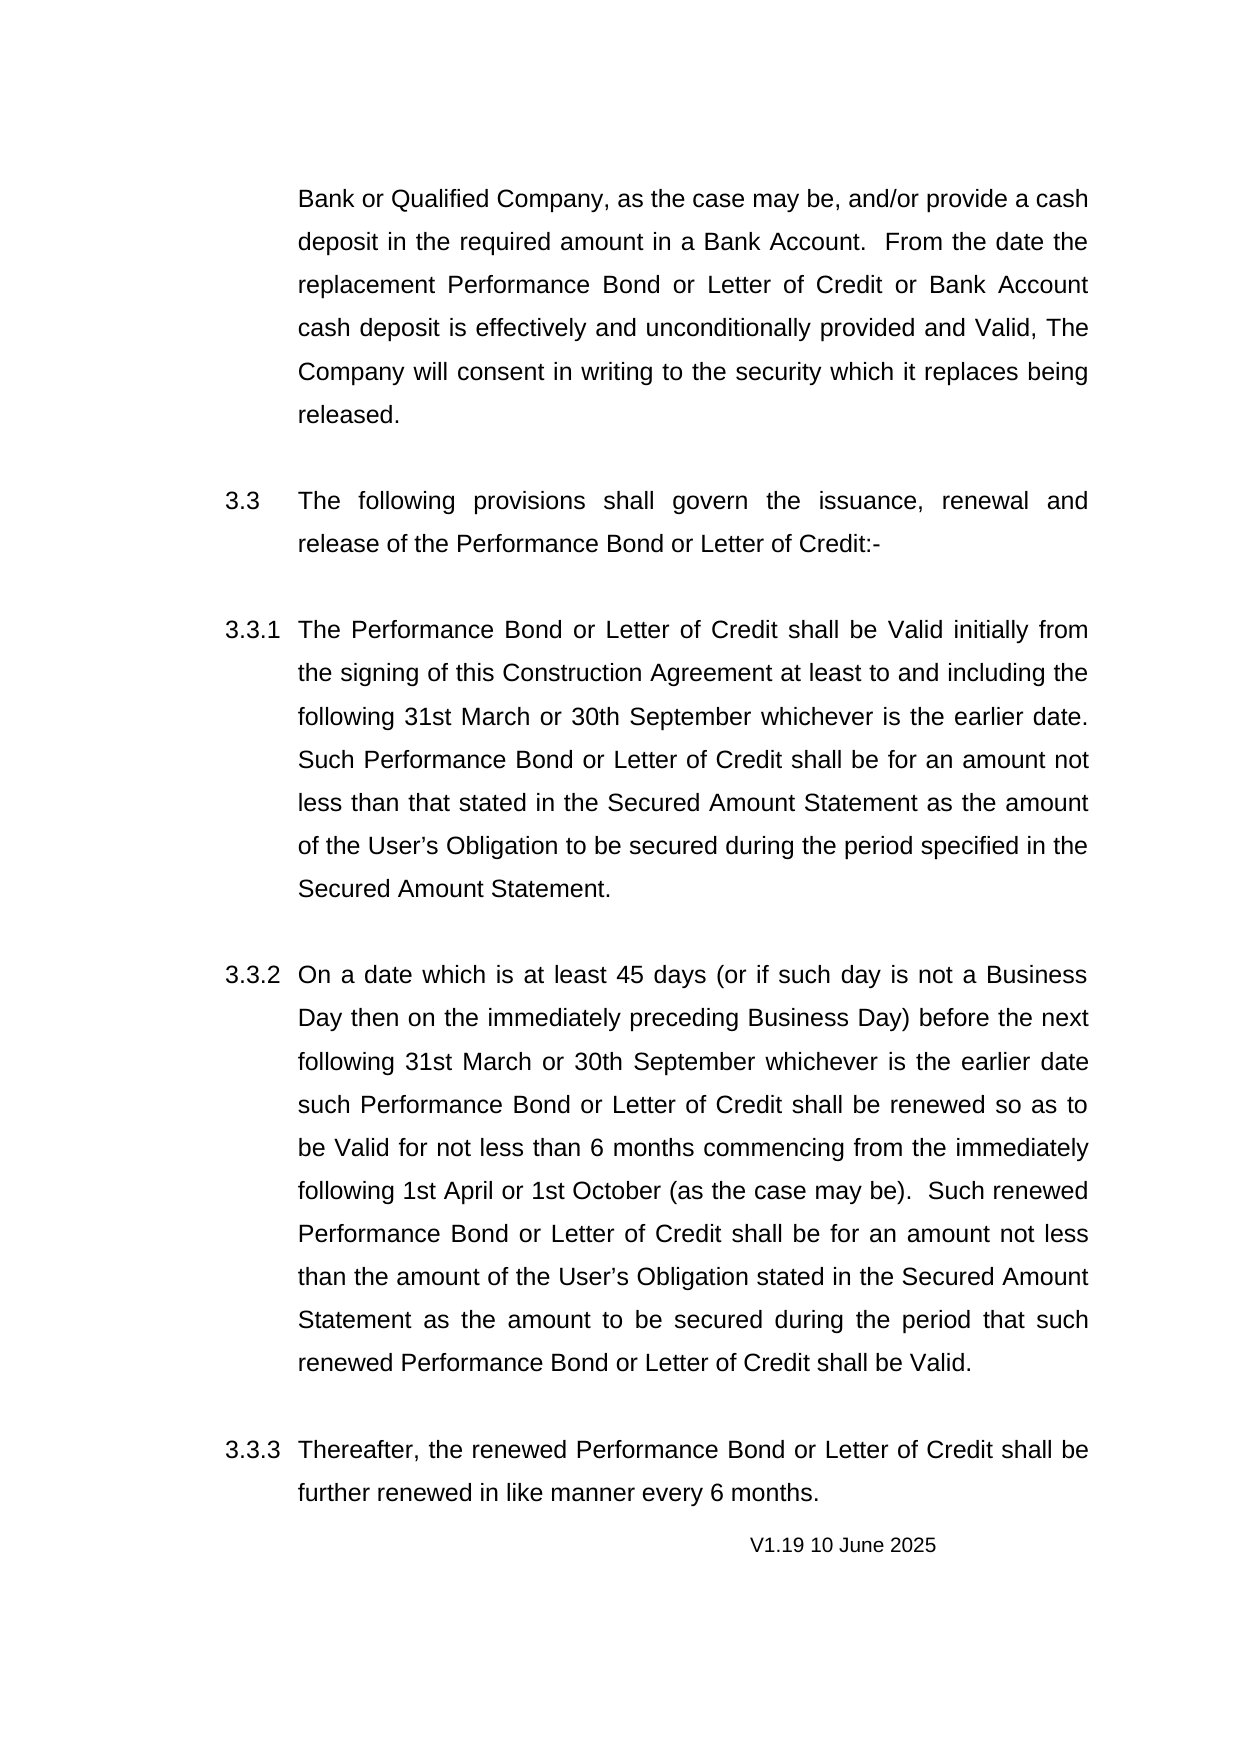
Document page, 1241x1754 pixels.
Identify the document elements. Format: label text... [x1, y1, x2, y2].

text 3.3.1 The Performance Bond or Letter of Credit shall be Valid initially from the signing of this Construction Agreement at least to and including the following 31st March or 30th September whichever is the earlier date. Such Performance Bond or Letter of Credit shall be for an amount not less than that stated in the Secured Amount Statement as the amount of the User’s Obligation to be secured during the period specified in the Secured Amount Statement. [225, 615, 1090, 903]
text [225, 184, 1090, 428]
text 3.3.3 Thereafter, the renewed Performance Bond or Letter of Credit shall be further renewed in like manner every 6 months. [225, 1435, 1090, 1507]
text 3.3 The following provisions shall govern the issuance, renewal and release of the Performance Bond or Letter of Credit:- [225, 486, 1090, 558]
text 3.3.2 On a date which is at least 45 days (or if such day is not a Business Day then on the immediately preceding Business Day) before the next following 31st March or 30th September whichever is the earlier date such Performance Bond or Letter of Credit shall be renewed so as to be Valid for not less than 6 months commencing from the immediately following 1st April or 1st October (as the case may be). Such renewed Performance Bond or Letter of Credit shall be for an amount not less than the amount of the User’s Obligation stated in the Secured Amount Statement as the amount to be secured during the period that such renewed Performance Bond or Letter of Credit shall be Valid. [225, 960, 1090, 1377]
